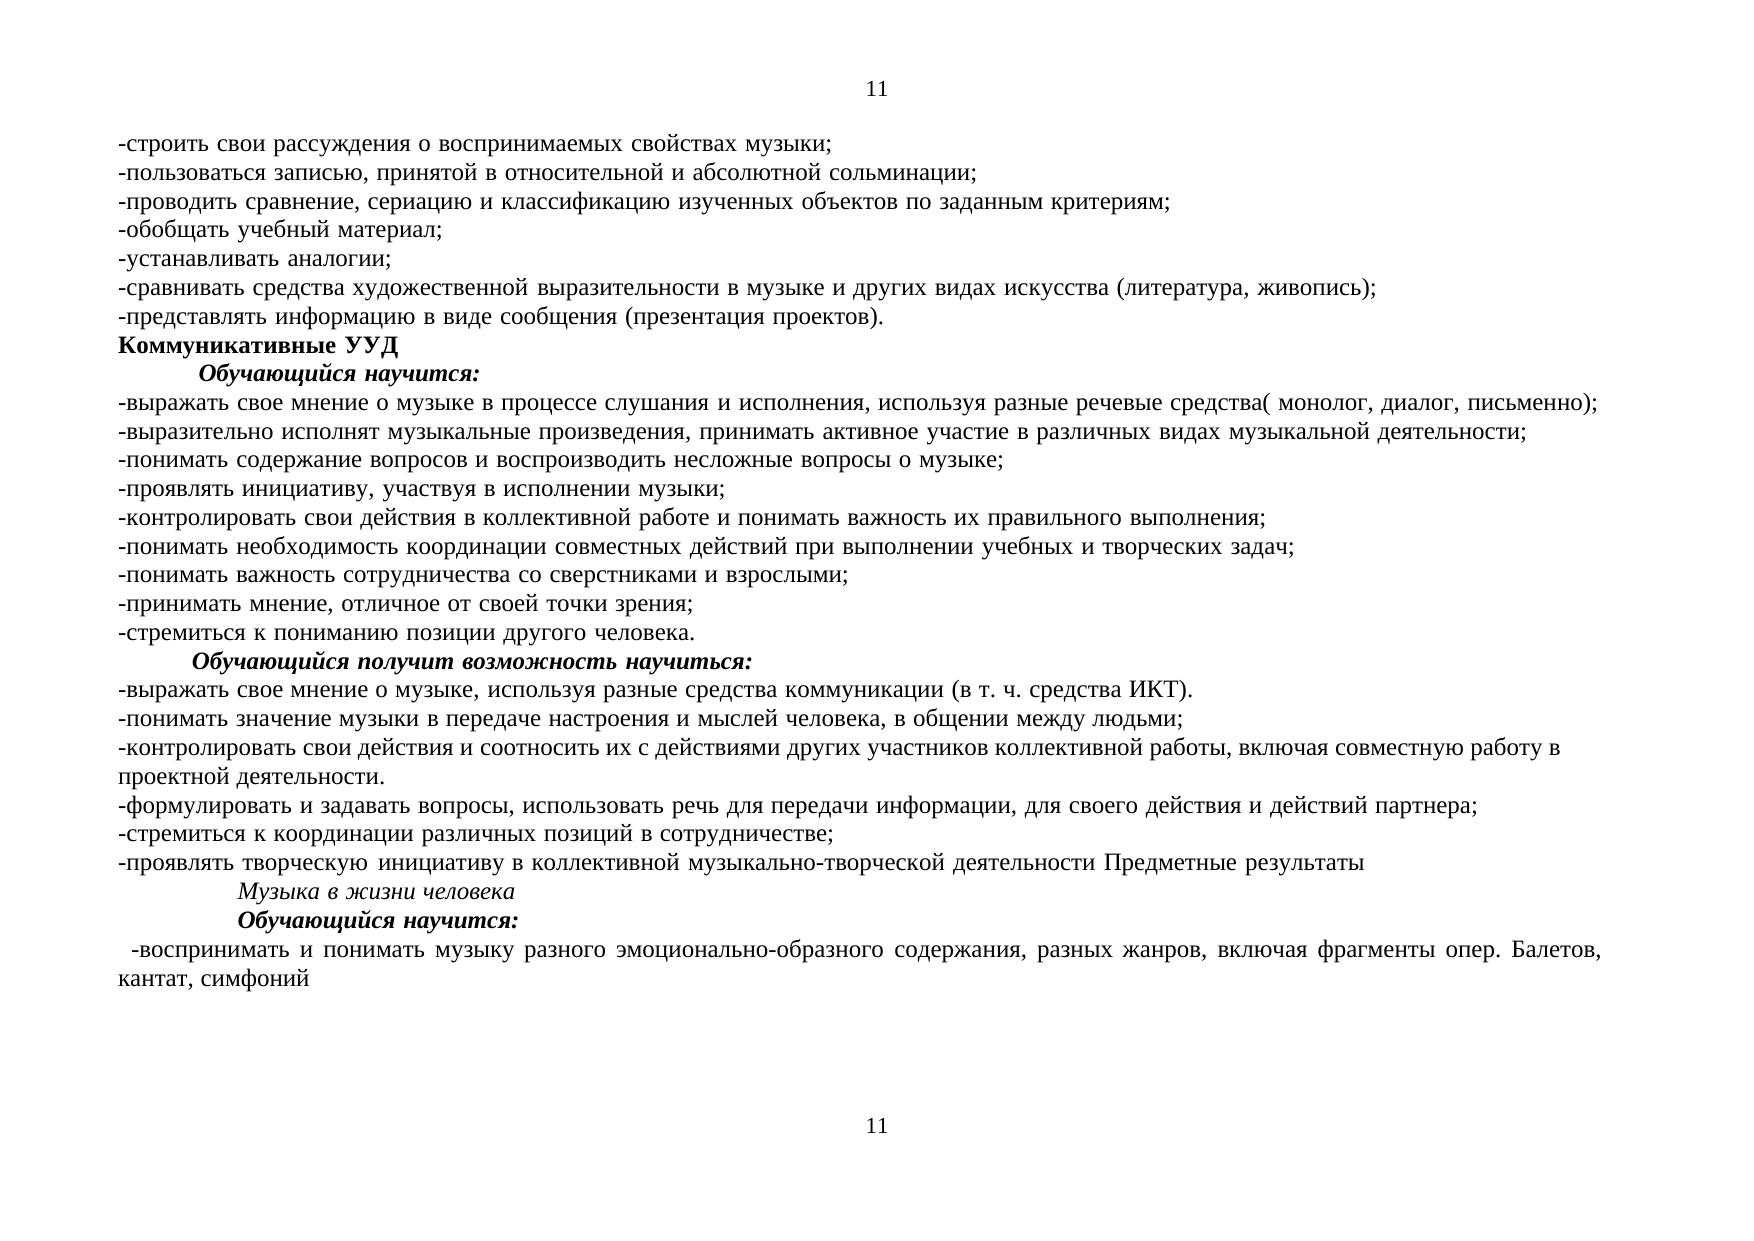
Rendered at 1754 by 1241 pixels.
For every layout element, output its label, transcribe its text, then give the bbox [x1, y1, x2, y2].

text -проявлять творческую инициативу в коллективной музыкально-творческой деятельности Предметные результаты [118, 847, 1658, 876]
text -представлять информацию в виде сообщения (презентация проектов). [118, 301, 1658, 329]
text -сравнивать средства художественной выразительности в музыке и других видах искусства (литература, живопись); [118, 272, 1658, 301]
text -принимать мнение, отличное от своей точки зрения; [118, 588, 1658, 617]
text -выражать свое мнение о музыке, используя разные средства коммуникации (в т. ч. средства ИКТ). [118, 675, 1658, 703]
text -понимать важность сотрудничества со сверстниками и взрослыми; [118, 559, 1658, 588]
text -проводить сравнение, сериацию и классификацию изученных объектов по заданным критериям; [118, 186, 1658, 214]
subtitle Коммуникативные УУД [118, 330, 1658, 359]
text -контролировать свои действия и соотносить их с действиями других участников коллективной работы, включая совместную работу в проектной деятельности. [118, 732, 1658, 790]
text -обобщать учебный материал; [118, 214, 1658, 243]
text -формулировать и задавать вопросы, использовать речь для передачи информации, для своего действия и действий партнера; [118, 790, 1658, 818]
text Музыка в жизни человека [237, 876, 1658, 905]
text -стремиться к пониманию позиции другого человека. [118, 617, 1658, 646]
text -выражать свое мнение о музыке в процессе слушания и исполнения, используя разные речевые средства( монолог, диалог, письменно); [118, 387, 1658, 416]
text -понимать значение музыки в передаче настроения и мыслей человека, в общении между людьми; [118, 703, 1658, 732]
text -устанавливать аналогии; [118, 243, 1658, 272]
subtitle Обучающийся научится: [198, 359, 1658, 387]
text -выразительно исполнят музыкальные произведения, принимать активное участие в различных видах музыкальной деятельности; [118, 416, 1658, 444]
text -пользоваться записью, принятой в относительной и абсолютной сольминации; [118, 157, 1658, 186]
subtitle Обучающийся научится: [237, 905, 1658, 934]
text -понимать необходимость координации совместных действий при выполнении учебных и творческих задач; [118, 531, 1658, 559]
text -воспринимать и понимать музыку разного эмоционально-образного содержания, разных жанров, включая фрагменты опер. Балетов, кантат, симфоний [118, 934, 1658, 991]
text -контролировать свои действия в коллективной работе и понимать важность их правильного выполнения; [118, 502, 1658, 531]
text -понимать содержание вопросов и воспроизводить несложные вопросы о музыке; [118, 444, 1658, 473]
subtitle Обучающийся получит возможность научиться: [192, 646, 1658, 675]
text -стремиться к координации различных позиций в сотрудничестве; [118, 818, 1658, 847]
text -проявлять инициативу, участвуя в исполнении музыки; [118, 473, 1658, 502]
text -строить свои рассуждения о воспринимаемых свойствах музыки; [118, 128, 1658, 157]
